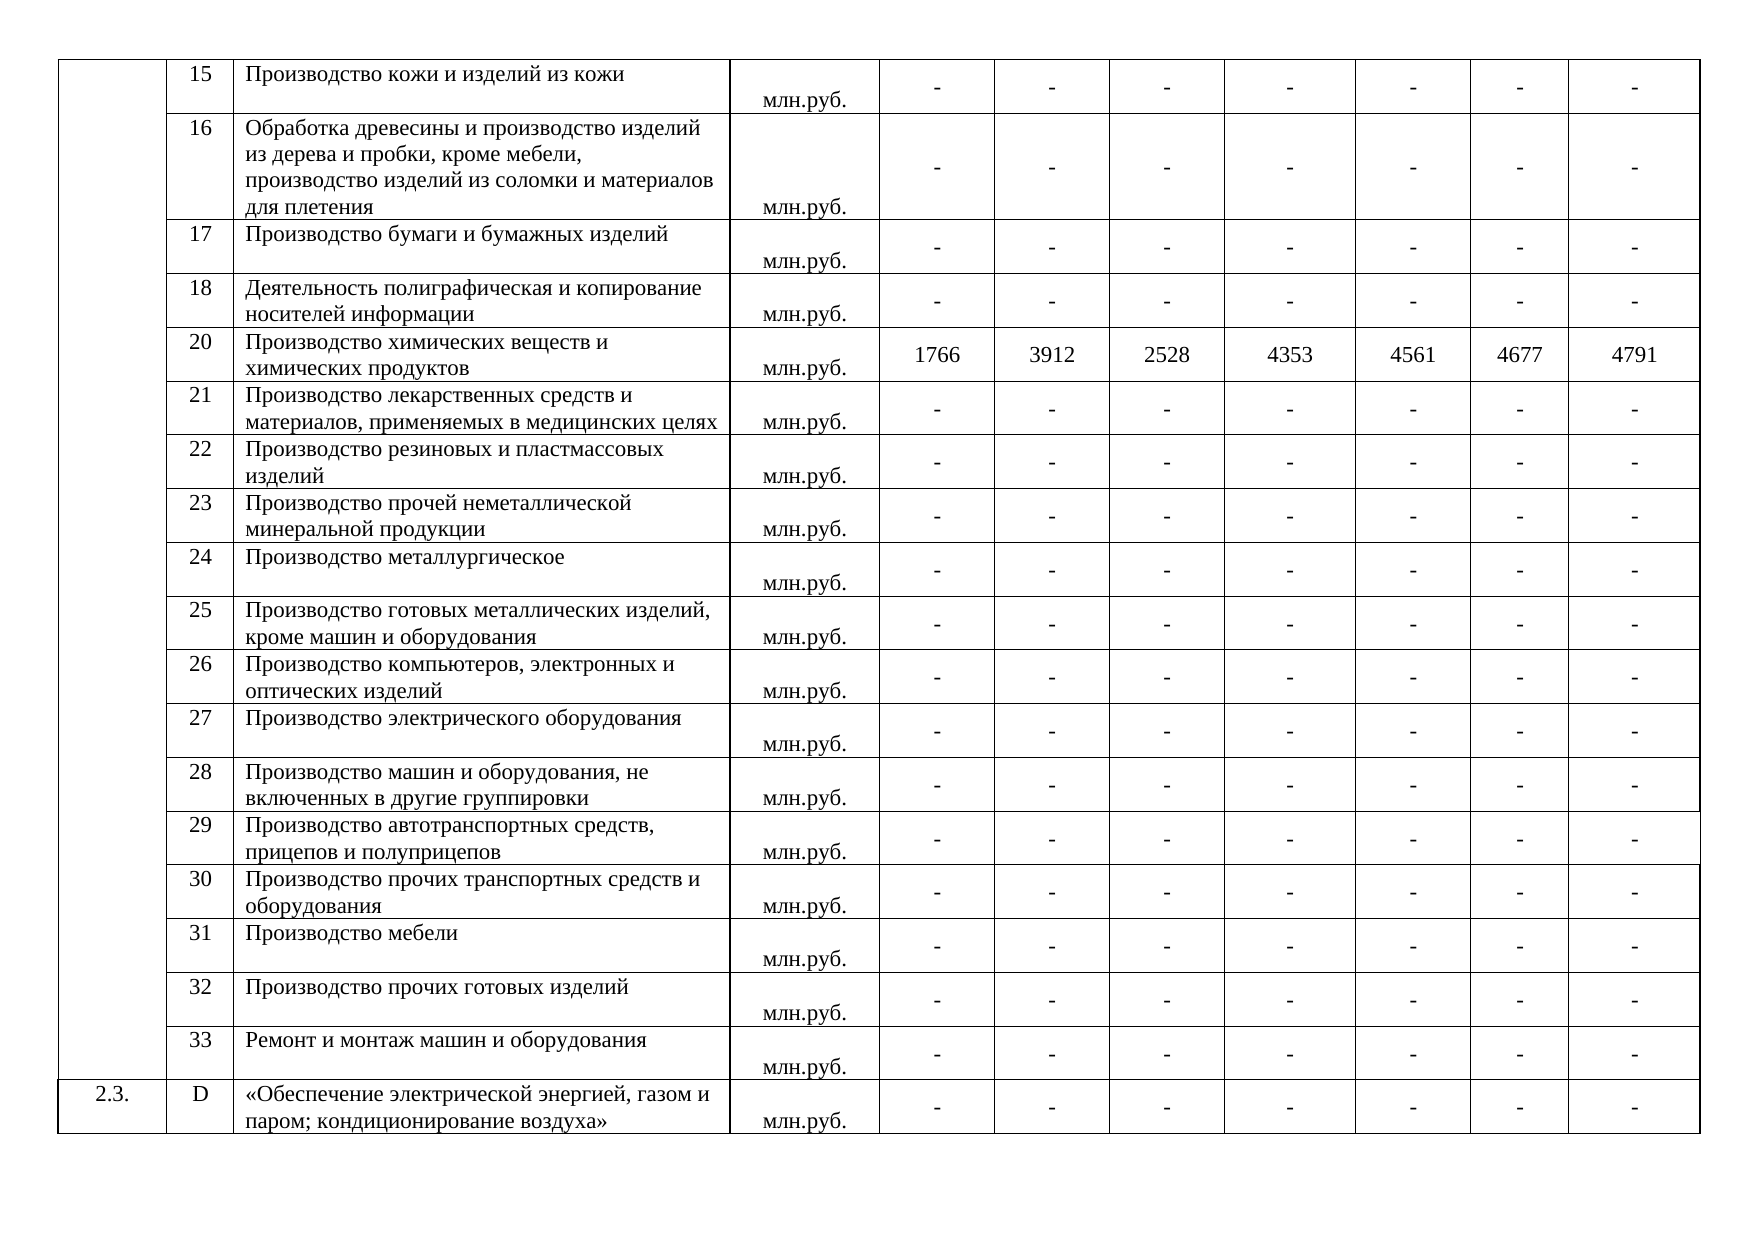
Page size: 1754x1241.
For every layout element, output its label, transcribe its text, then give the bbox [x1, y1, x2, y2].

table_cell - [1110, 650, 1224, 703]
table_cell - [1471, 919, 1568, 972]
table_cell - [995, 543, 1109, 596]
table_cell - [880, 650, 994, 703]
table_cell - [995, 382, 1109, 434]
table_cell - [1569, 758, 1699, 811]
table_cell 22 [167, 435, 233, 488]
table_cell млн.руб. [731, 489, 879, 542]
table_cell - [1569, 865, 1699, 918]
table_cell 28 [167, 758, 233, 811]
table_cell «Обеспечение электрической энергией, газом и паром; кондиционирование воздуха» [234, 1080, 729, 1133]
table_cell 30 [167, 865, 233, 918]
table_cell - [1471, 597, 1568, 649]
table_cell Производство лекарственных средств и материалов, применяемых в медицинских целях [234, 382, 729, 434]
table_cell 26 [167, 650, 233, 703]
table_cell - [995, 597, 1109, 649]
table_cell - [1569, 114, 1699, 219]
table_cell - [880, 382, 994, 434]
table_cell млн.руб. [731, 114, 879, 219]
table_cell - [995, 1080, 1109, 1133]
table_cell - [1569, 435, 1699, 488]
table_cell - [1110, 704, 1224, 757]
table_cell - [995, 812, 1109, 864]
table_cell - [1225, 489, 1355, 542]
table_cell - [1356, 1027, 1470, 1079]
table_cell - [1225, 220, 1355, 273]
table_cell Производство химических веществ и химических продуктов [234, 328, 729, 381]
table_cell - [1110, 1027, 1224, 1079]
table_cell 15 [167, 60, 233, 113]
table_cell - [995, 704, 1109, 757]
table_cell Производство компьютеров, электронных и оптических изделий [234, 650, 729, 703]
table_cell - [880, 274, 994, 327]
table_cell 23 [167, 489, 233, 542]
table_cell Производство прочих транспортных средств и оборудования [234, 865, 729, 918]
table_cell млн.руб. [731, 973, 879, 1026]
table_cell Ремонт и монтаж машин и оборудования [234, 1027, 729, 1079]
table_cell - [880, 1080, 994, 1133]
table_cell - [1356, 919, 1470, 972]
table_cell - [1569, 812, 1700, 864]
table_cell 2.3. [59, 1080, 166, 1133]
table_cell 20 [167, 328, 233, 381]
table_cell - [1471, 1080, 1568, 1133]
table_cell - [1110, 973, 1224, 1026]
table_cell млн.руб. [731, 435, 879, 488]
table_cell - [995, 758, 1109, 811]
table_cell - [1471, 973, 1568, 1026]
table_cell Обработка древесины и производство изделий из дерева и пробки, кроме мебели, производство изделий из соломки и материалов для плетения [234, 114, 729, 219]
table_cell - [1569, 919, 1699, 972]
table_cell 31 [167, 919, 233, 972]
table_cell млн.руб. [731, 274, 879, 327]
table_cell - [1225, 435, 1355, 488]
table_cell - [1471, 704, 1568, 757]
table_cell - [1225, 973, 1355, 1026]
table_cell - [1471, 758, 1568, 811]
table_cell - [1356, 597, 1470, 649]
table_cell D [167, 1080, 233, 1133]
table_cell 16 [167, 114, 233, 219]
table_cell - [1471, 543, 1568, 596]
table_cell - [1569, 597, 1699, 649]
table_cell - [1110, 435, 1224, 488]
table_cell млн.руб. [731, 865, 879, 918]
table_cell - [1110, 489, 1224, 542]
table_cell - [1110, 812, 1224, 864]
table_cell - [1356, 489, 1470, 542]
table_cell - [1569, 220, 1699, 273]
table_cell млн.руб. [731, 328, 879, 381]
table_cell 17 [167, 220, 233, 273]
table_cell - [1569, 1080, 1699, 1133]
table_cell 25 [167, 597, 233, 649]
table_cell Производство прочих готовых изделий [234, 973, 729, 1026]
table_cell Производство автотранспортных средств, прицепов и полуприцепов [234, 812, 729, 864]
table_cell - [1110, 114, 1224, 219]
table_cell 2528 [1110, 328, 1224, 381]
table_cell Производство бумаги и бумажных изделий [234, 220, 729, 273]
table_cell млн.руб. [731, 812, 879, 864]
table_cell - [1225, 114, 1355, 219]
table_cell млн.руб. [731, 1027, 879, 1079]
table_cell - [880, 865, 994, 918]
table_cell - [1225, 704, 1355, 757]
table_cell - [1569, 1027, 1699, 1079]
table_cell - [1569, 543, 1699, 596]
table_cell млн.руб. [731, 1080, 879, 1133]
table_cell 4791 [1569, 328, 1699, 381]
table_cell - [995, 973, 1109, 1026]
table_cell 4561 [1356, 328, 1470, 381]
table_cell - [995, 220, 1109, 273]
table_cell 24 [167, 543, 233, 596]
table_cell 32 [167, 973, 233, 1026]
table_cell 3912 [995, 328, 1109, 381]
table_cell - [1110, 60, 1224, 113]
table_cell Производство электрического оборудования [234, 704, 729, 757]
table_cell 4353 [1225, 328, 1355, 381]
table_cell - [880, 489, 994, 542]
table_cell - [1569, 274, 1699, 327]
table_cell - [1356, 435, 1470, 488]
table_cell - [880, 60, 994, 113]
table_cell - [1225, 650, 1355, 703]
table_cell - [1225, 543, 1355, 596]
table_cell Деятельность полиграфическая и копирование носителей информации [234, 274, 729, 327]
table_cell - [1110, 543, 1224, 596]
table_cell - [880, 1027, 994, 1079]
table_cell - [1356, 865, 1470, 918]
table_cell - [1471, 650, 1568, 703]
table_cell - [1471, 435, 1568, 488]
table_cell - [880, 704, 994, 757]
table_cell - [1110, 382, 1224, 434]
table_cell - [995, 865, 1109, 918]
table_cell - [1569, 382, 1699, 434]
table_cell - [1471, 865, 1568, 918]
table_cell Производство кожи и изделий из кожи [234, 60, 729, 113]
table_cell - [1356, 704, 1470, 757]
table_cell - [1471, 274, 1568, 327]
table_cell - [995, 114, 1109, 219]
table_cell - [1225, 812, 1355, 864]
table_cell - [1225, 758, 1355, 811]
table_cell - [1569, 650, 1699, 703]
table_cell 29 [167, 812, 233, 864]
table_cell - [1110, 597, 1224, 649]
table_cell Производство мебели [234, 919, 729, 972]
table_cell Производство металлургическое [234, 543, 729, 596]
table_cell - [880, 973, 994, 1026]
table_cell - [1356, 812, 1470, 864]
table_cell - [995, 489, 1109, 542]
table_cell - [1356, 973, 1470, 1026]
table_cell - [1356, 543, 1470, 596]
table_cell - [1356, 650, 1470, 703]
table_cell - [1471, 382, 1568, 434]
table_cell млн.руб. [731, 704, 879, 757]
table_cell - [1225, 60, 1355, 113]
table_cell - [1356, 382, 1470, 434]
table_cell 4677 [1471, 328, 1568, 381]
table_cell - [1110, 220, 1224, 273]
table_cell - [1471, 1027, 1568, 1079]
table_cell млн.руб. [731, 597, 879, 649]
table_cell - [1356, 758, 1470, 811]
table_cell - [995, 919, 1109, 972]
table_cell - [1225, 597, 1355, 649]
table_cell 21 [167, 382, 233, 434]
table_cell 1766 [880, 328, 994, 381]
table_cell млн.руб. [731, 650, 879, 703]
table_cell - [880, 919, 994, 972]
table_cell Производство резиновых и пластмассовых изделий [234, 435, 729, 488]
table_cell - [995, 274, 1109, 327]
table_cell - [1225, 919, 1355, 972]
table_cell - [1569, 704, 1699, 757]
table_cell - [1471, 812, 1568, 864]
table_cell - [880, 435, 994, 488]
table_cell - [1110, 758, 1224, 811]
table_cell млн.руб. [731, 543, 879, 596]
table_cell - [1110, 1080, 1224, 1133]
table_cell 33 [167, 1027, 233, 1079]
table_cell - [995, 60, 1109, 113]
table_cell - [1225, 1080, 1355, 1133]
table_cell - [995, 435, 1109, 488]
table_cell млн.руб. [731, 220, 879, 273]
table_cell - [1356, 114, 1470, 219]
table_cell - [1471, 489, 1568, 542]
table_cell Производство прочей неметаллической минеральной продукции [234, 489, 729, 542]
table_cell - [1225, 1027, 1355, 1079]
table_cell - [1356, 220, 1470, 273]
table_cell - [1225, 865, 1355, 918]
table_cell - [1225, 274, 1355, 327]
table_cell - [1356, 60, 1470, 113]
table_cell - [880, 220, 994, 273]
table_cell - [995, 650, 1109, 703]
table_cell - [1356, 1080, 1470, 1133]
table_cell - [1110, 865, 1224, 918]
table_cell - [1110, 274, 1224, 327]
table_cell млн.руб. [731, 758, 879, 811]
table_cell - [880, 758, 994, 811]
table_cell - [1569, 489, 1699, 542]
table_cell - [880, 597, 994, 649]
table_cell - [880, 812, 994, 864]
table_cell - [1471, 220, 1568, 273]
table_cell 18 [167, 274, 233, 327]
table_cell - [1225, 382, 1355, 434]
table_cell - [1471, 114, 1568, 219]
table_cell - [1569, 973, 1699, 1026]
table_cell млн.руб. [731, 919, 879, 972]
table_cell - [1110, 919, 1224, 972]
table_cell - [995, 1027, 1109, 1079]
table_cell - [880, 543, 994, 596]
table_cell млн.руб. [731, 382, 879, 434]
table_cell Производство машин и оборудования, не включенных в другие группировки [234, 758, 729, 811]
table_cell - [1471, 60, 1568, 113]
table_cell - [1569, 60, 1699, 113]
table_cell млн.руб. [731, 60, 879, 113]
table_cell Производство готовых металлических изделий, кроме машин и оборудования [234, 597, 729, 649]
table_cell - [1356, 274, 1470, 327]
table_cell 27 [167, 704, 233, 757]
table_cell - [880, 114, 994, 219]
